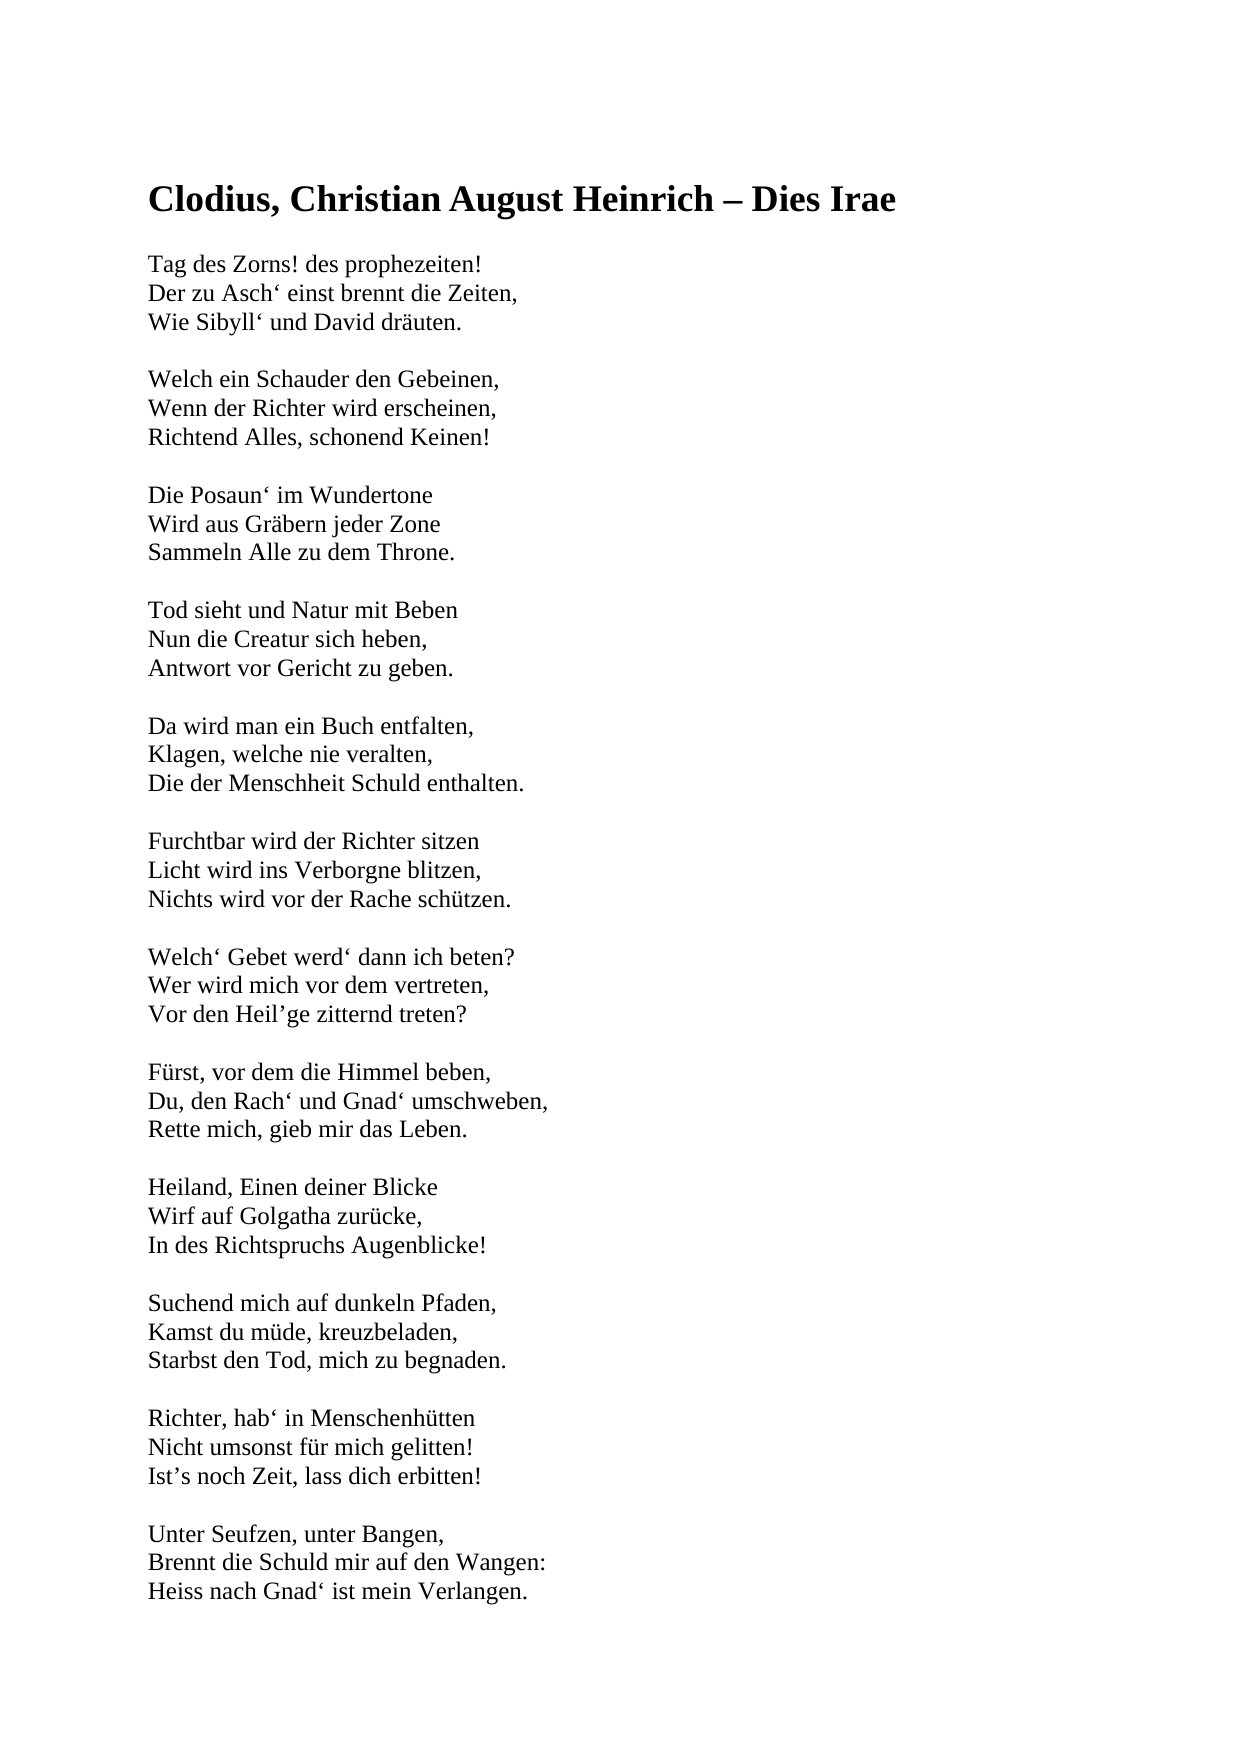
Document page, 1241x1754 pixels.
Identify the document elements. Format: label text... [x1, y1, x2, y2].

text Welch ein Schauder den Gebeinen, Wenn der Richter wird erscheinen, Richtend Alles, schonend Keinen! [148, 364, 1093, 451]
text Fürst, vor dem die Himmel beben, Du, den Rach‘ und Gnad‘ umschweben, Rette mich, gieb mir das Leben. [148, 1057, 1093, 1143]
text Welch‘ Gebet werd‘ dann ich beten? Wer wird mich vor dem vertreten, Vor den Heil’ge zitternd treten? [148, 942, 1093, 1028]
text Tod sieht und Natur mit Beben Nun die Creatur sich heben, Antwort vor Gericht zu geben. [148, 595, 1093, 682]
text Unter Seufzen, unter Bangen, Brennt die Schuld mir auf den Wangen: Heiss nach Gnad‘ ist mein Verlangen. [148, 1519, 1093, 1605]
text Heiland, Einen deiner Blicke Wirf auf Golgatha zurücke, In des Richtspruchs Augenblicke! [148, 1172, 1093, 1259]
text Richter, hab‘ in Menschenhütten Nicht umsonst für mich gelitten! Ist’s noch Zeit, lass dich erbitten! [148, 1403, 1093, 1489]
text Furchtbar wird der Richter sitzen Licht wird ins Verborgne blitzen, Nichts wird vor der Rache schützen. [148, 826, 1093, 912]
text Die Posaun‘ im Wundertone Wird aus Gräbern jeder Zone Sammeln Alle zu dem Throne. [148, 480, 1093, 566]
subtitle Clodius, Christian August Heinrich – Dies Irae [148, 177, 1093, 220]
text Suchend mich auf dunkeln Pfaden, Kamst du müde, kreuzbeladen, Starbst den Tod, mich zu begnaden. [148, 1288, 1093, 1374]
text Da wird man ein Buch entfalten, Klagen, welche nie veralten, Die der Menschheit Schuld enthalten. [148, 711, 1093, 797]
text Tag des Zorns! des prophezeiten! Der zu Asch‘ einst brennt die Zeiten, Wie Sibyll‘ und David dräuten. [148, 249, 1093, 335]
